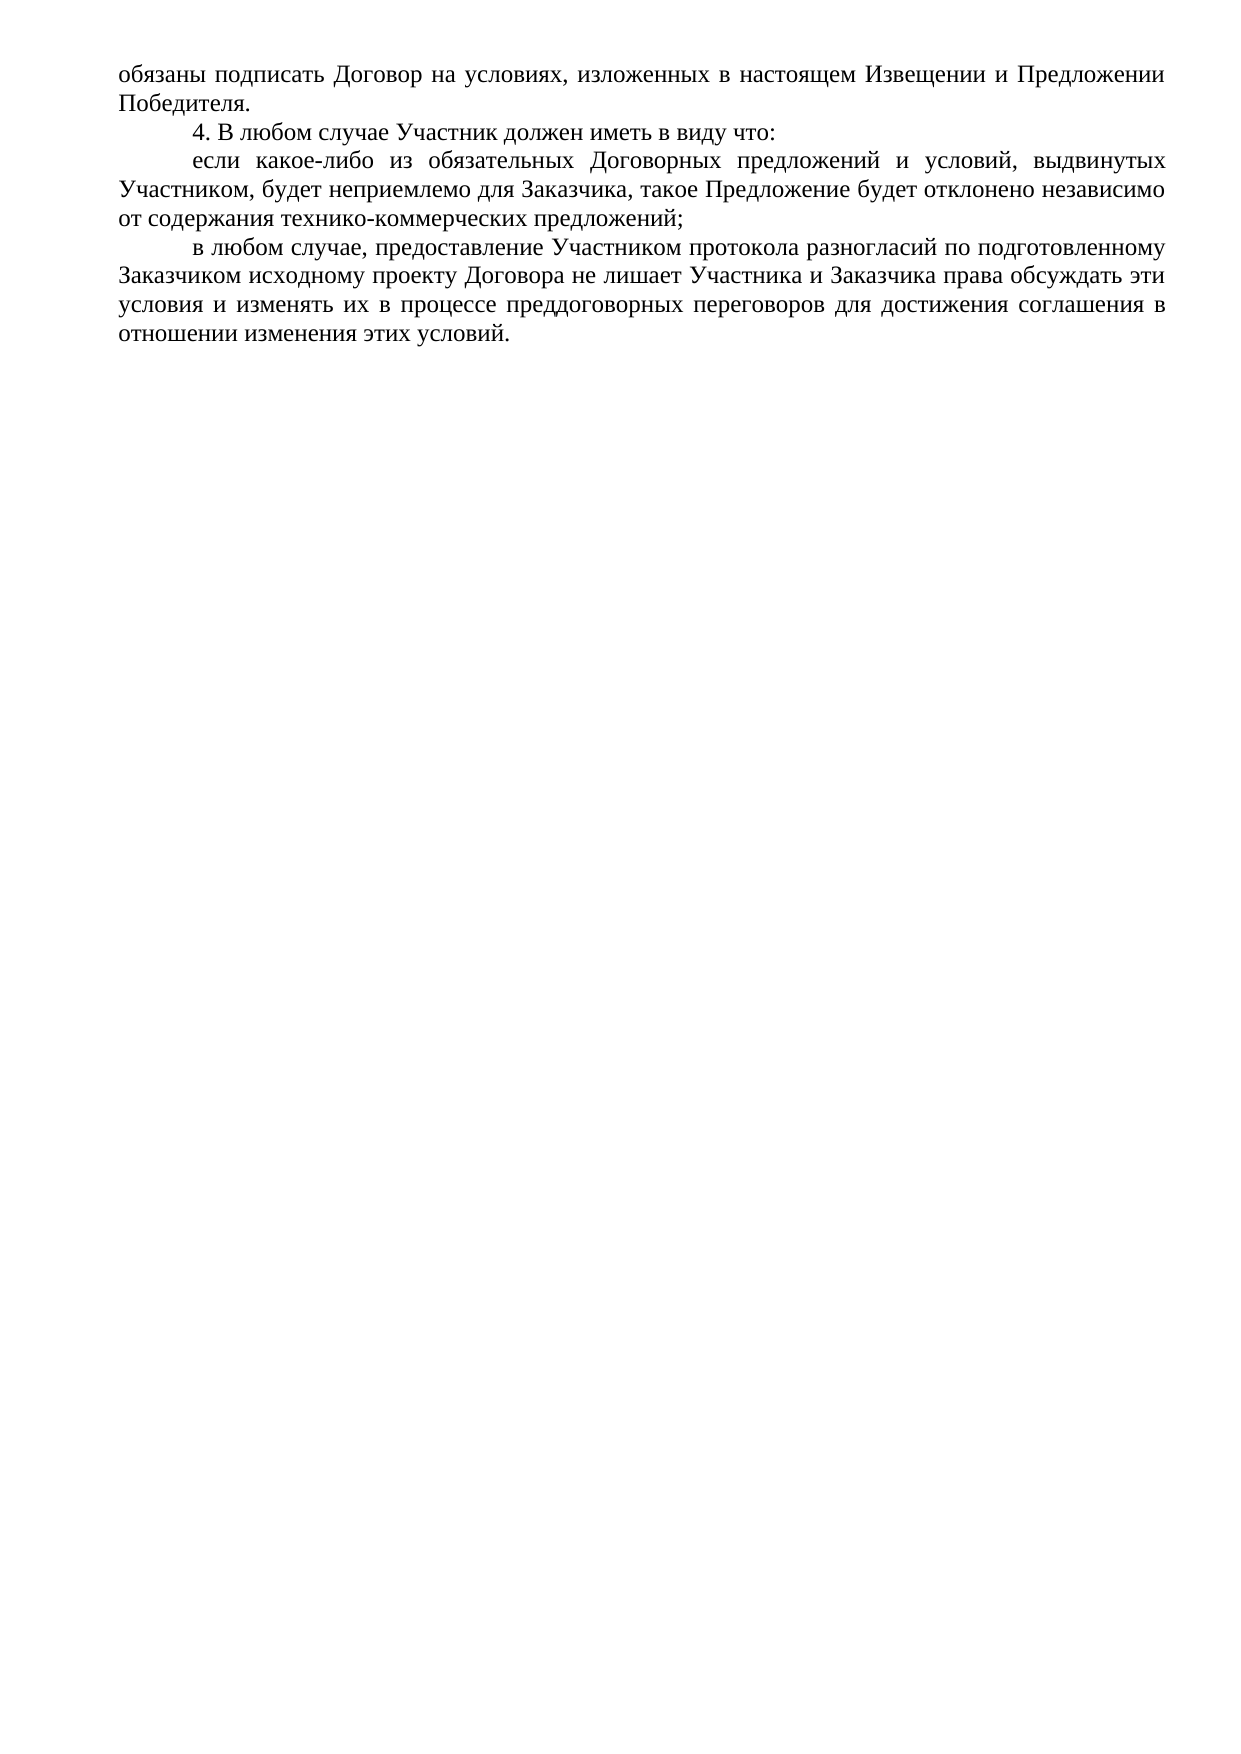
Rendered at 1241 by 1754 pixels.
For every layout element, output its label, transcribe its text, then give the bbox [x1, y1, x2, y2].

text в любом случае, предоставление Участником протокола разногласий по подготовленному Заказчиком исходному проекту Договора не лишает Участника и Заказчика права обсуждать эти условия и изменять их в процессе преддоговорных переговоров для достижения соглашения в отношении изменения этих условий. [118, 232, 1167, 347]
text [118, 59, 1167, 117]
text если какое-либо из обязательных Договорных предложений и условий, выдвинутых Участником, будет неприемлемо для Заказчика, такое Предложение будет отклонено независимо от содержания технико-коммерческих предложений; [118, 145, 1167, 232]
text 4. В любом случае Участник должен иметь в виду что: [118, 117, 1167, 145]
